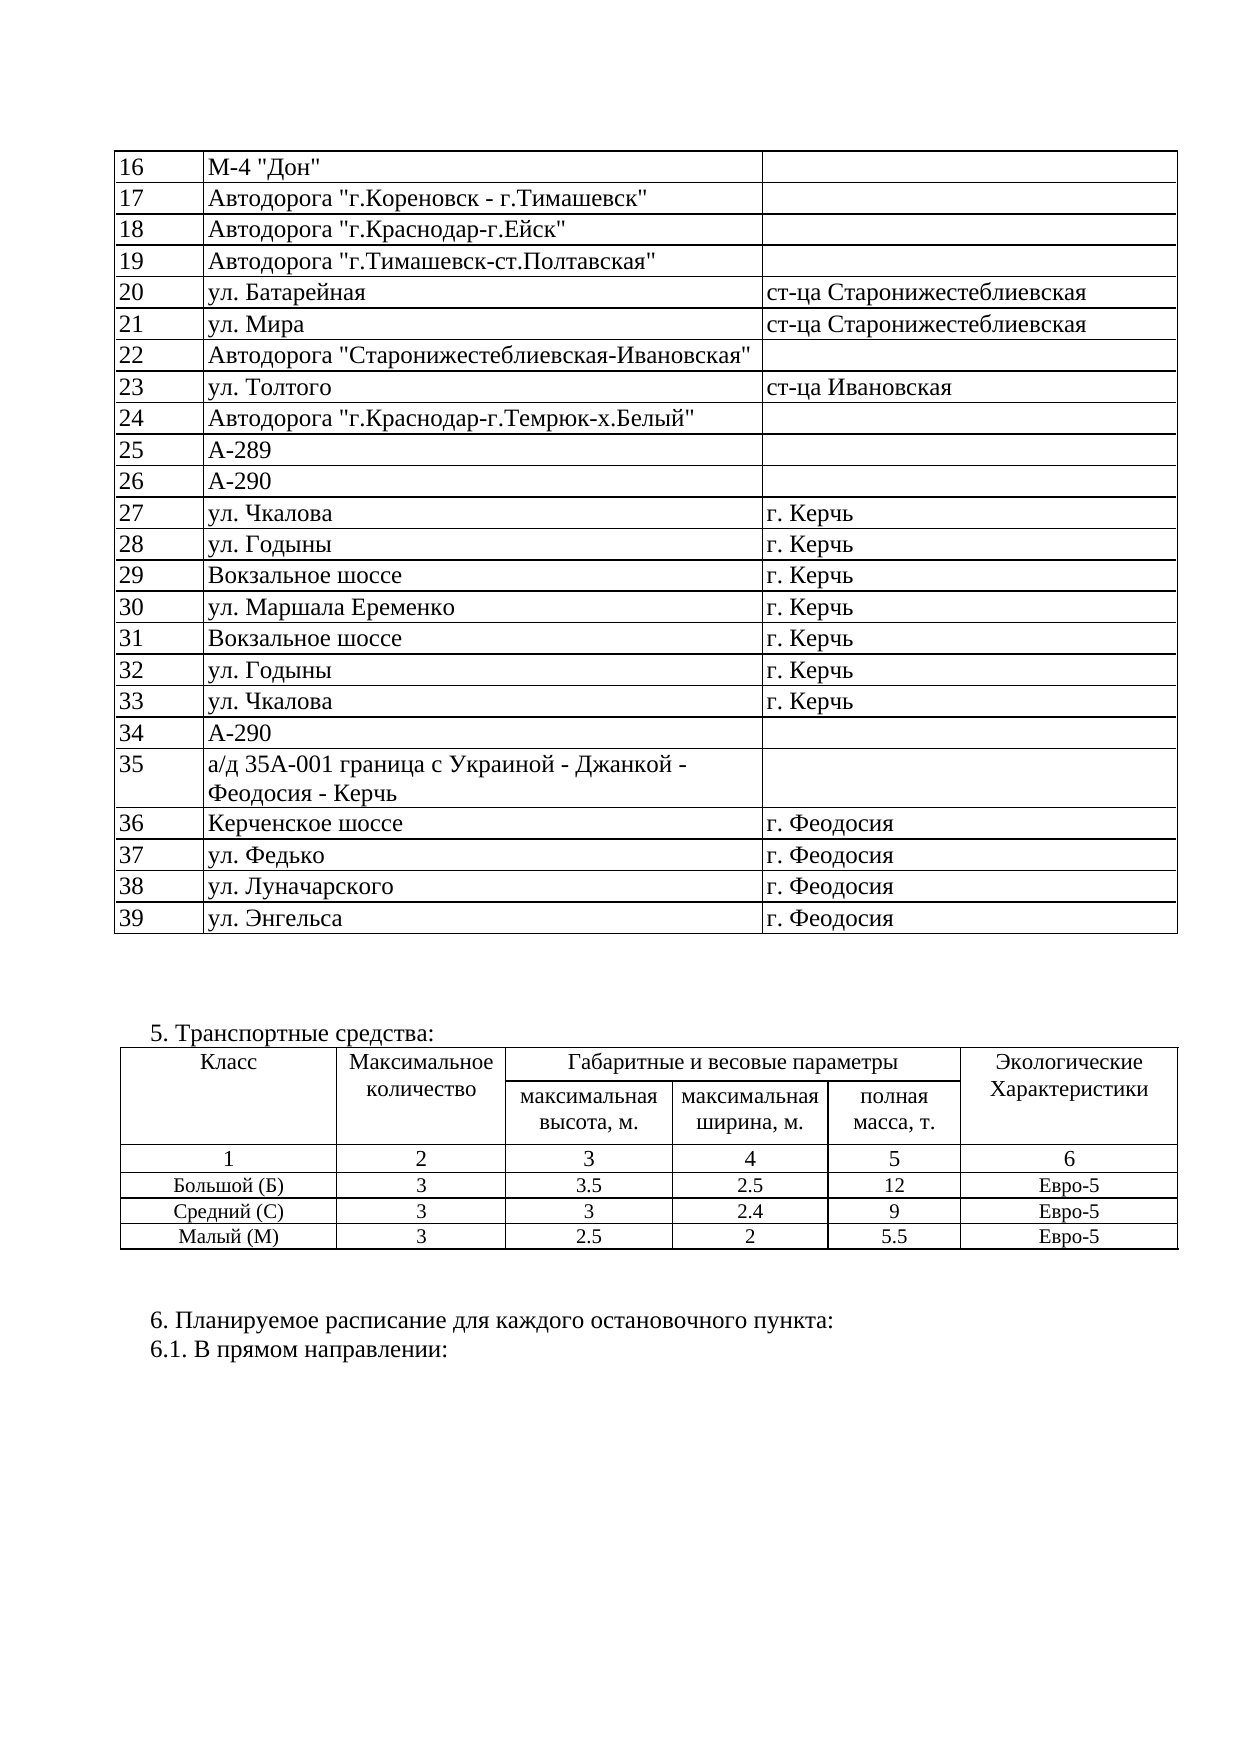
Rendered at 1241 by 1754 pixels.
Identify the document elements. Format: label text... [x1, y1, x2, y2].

table_cell 21 [115, 308, 203, 339]
table_cell [763, 433, 1177, 464]
table_cell [763, 244, 1177, 276]
table_cell 30 [115, 591, 203, 622]
table_cell г. Керчь [763, 653, 1177, 685]
table_cell [763, 748, 1177, 807]
table_cell 2.5 [673, 1173, 827, 1197]
table_cell ст-ца Ивановская [763, 370, 1177, 402]
table_cell 24 [115, 403, 203, 433]
table_cell г. Керчь [763, 590, 1177, 622]
table_cell [763, 181, 1177, 213]
table_cell ул. Мира [204, 309, 762, 339]
table_cell 5.5 [829, 1224, 960, 1248]
table_cell 5 [829, 1145, 960, 1171]
table_cell 3 [337, 1199, 505, 1223]
table_cell 31 [115, 623, 203, 653]
table_cell [763, 716, 1177, 748]
table_cell А-289 [204, 435, 762, 464]
table_cell Большой (Б) [121, 1173, 336, 1197]
table_cell максимальная высота, м. [506, 1082, 672, 1143]
table_cell Автодорога "г.Кореновск - г.Тимашевск" [204, 183, 762, 213]
table_cell Автодорога "г.Тимашевск-ст.Полтавская" [204, 246, 762, 276]
table_cell 39 [115, 902, 203, 933]
table_cell 29 [115, 560, 203, 590]
table_cell 25 [115, 434, 203, 464]
table_cell Евро-5 [961, 1199, 1177, 1223]
table_cell 27 [115, 497, 203, 527]
table_cell 3 [506, 1145, 672, 1171]
table_cell 2.4 [673, 1199, 827, 1223]
table_cell [763, 402, 1177, 433]
table_cell ул. Толтого [204, 372, 762, 402]
table_cell а/д 35А-001 граница с Украиной - Джанкой - Феодосия - Керчь [204, 749, 762, 807]
text 6. Планируемое расписание для каждого остановочного пункта: [150, 1305, 1090, 1334]
table_cell М-4 "Дон" [204, 152, 762, 181]
table_cell ул. Чкалова [204, 686, 762, 716]
table_cell Малый (М) [121, 1224, 336, 1248]
table_cell Керченское шоссе [204, 808, 762, 838]
table_header Максимальное количество [337, 1048, 505, 1143]
table_cell [763, 339, 1177, 370]
table_cell г. Феодосия [763, 807, 1177, 838]
table_cell г. Керчь [763, 622, 1177, 653]
text 5. Транспортные средства: [150, 1018, 1090, 1047]
table_cell 18 [115, 214, 203, 244]
table_cell Автодорога "г.Краснодар-г.Ейск" [204, 215, 762, 244]
table_cell [763, 213, 1177, 244]
table_cell 38 [115, 871, 203, 901]
table_cell 1 [121, 1145, 336, 1171]
table_cell 28 [115, 529, 203, 559]
table_cell 19 [115, 245, 203, 276]
table_cell А-290 [204, 466, 762, 496]
table_cell ул. Луначарского [204, 871, 762, 901]
table_cell ст-ца Старонижестеблиевская [763, 307, 1177, 339]
table_cell г. Феодосия [763, 901, 1177, 933]
table_cell Автодорога "Старонижестеблиевская-Ивановская" [204, 340, 762, 370]
table_cell [763, 465, 1177, 496]
table_cell 2 [673, 1224, 827, 1248]
table_cell 2 [337, 1145, 505, 1171]
table_cell максимальная ширина, м. [673, 1082, 827, 1143]
table_cell Автодорога "г.Краснодар-г.Темрюк-х.Белый" [204, 403, 762, 433]
table_cell 9 [829, 1199, 960, 1223]
table_cell Вокзальное шоссе [204, 561, 762, 590]
table_cell полная масса, т. [829, 1082, 960, 1143]
table_cell ул. Батарейная [204, 277, 762, 307]
table_cell 3 [337, 1224, 505, 1248]
table_cell 35 [115, 749, 203, 807]
table_cell 6 [961, 1145, 1177, 1171]
table_cell 17 [115, 183, 203, 213]
table_cell г. Феодосия [763, 870, 1177, 901]
table_cell 37 [115, 839, 203, 870]
table_cell г. Керчь [763, 559, 1177, 590]
table_cell 22 [115, 340, 203, 370]
table_cell 36 [115, 808, 203, 838]
table_cell 26 [115, 466, 203, 496]
table_cell г. Феодосия [763, 838, 1177, 870]
table_cell 34 [115, 717, 203, 748]
table_cell ул. Годыны [204, 655, 762, 685]
table_cell 12 [829, 1173, 960, 1197]
table_cell г. Керчь [763, 685, 1177, 716]
table_cell ул. Маршала Еременко [204, 592, 762, 622]
text 6.1. В прямом направлении: [150, 1334, 1090, 1362]
table_cell ул. Энгельса [204, 903, 762, 933]
table_cell г. Керчь [763, 496, 1177, 527]
table_cell Евро-5 [961, 1173, 1177, 1197]
table_header Экологические Характеристики [961, 1048, 1177, 1143]
table_cell г. Керчь [763, 528, 1177, 559]
table_cell 2.5 [506, 1224, 672, 1248]
table_cell 3 [337, 1173, 505, 1197]
table_cell 20 [115, 277, 203, 307]
table_cell 3.5 [506, 1173, 672, 1197]
table_cell Средний (С) [121, 1199, 336, 1223]
table_header Класс [121, 1048, 336, 1143]
table_cell 4 [673, 1145, 827, 1171]
table_cell ул. Годыны [204, 529, 762, 559]
table_cell Евро-5 [961, 1224, 1177, 1248]
table_header Габаритные и весовые параметры [506, 1048, 960, 1080]
table_cell ст-ца Старонижестеблиевская [763, 276, 1177, 307]
table_cell 23 [115, 371, 203, 402]
table_cell 16 [115, 152, 203, 181]
table_cell 33 [115, 686, 203, 716]
table_cell А-290 [204, 718, 762, 748]
table_cell 3 [506, 1199, 672, 1223]
table_cell ул. Чкалова [204, 498, 762, 527]
table_cell ул. Федько [204, 840, 762, 870]
table_cell [763, 152, 1177, 181]
table_cell Вокзальное шоссе [204, 623, 762, 653]
table_cell 32 [115, 654, 203, 685]
